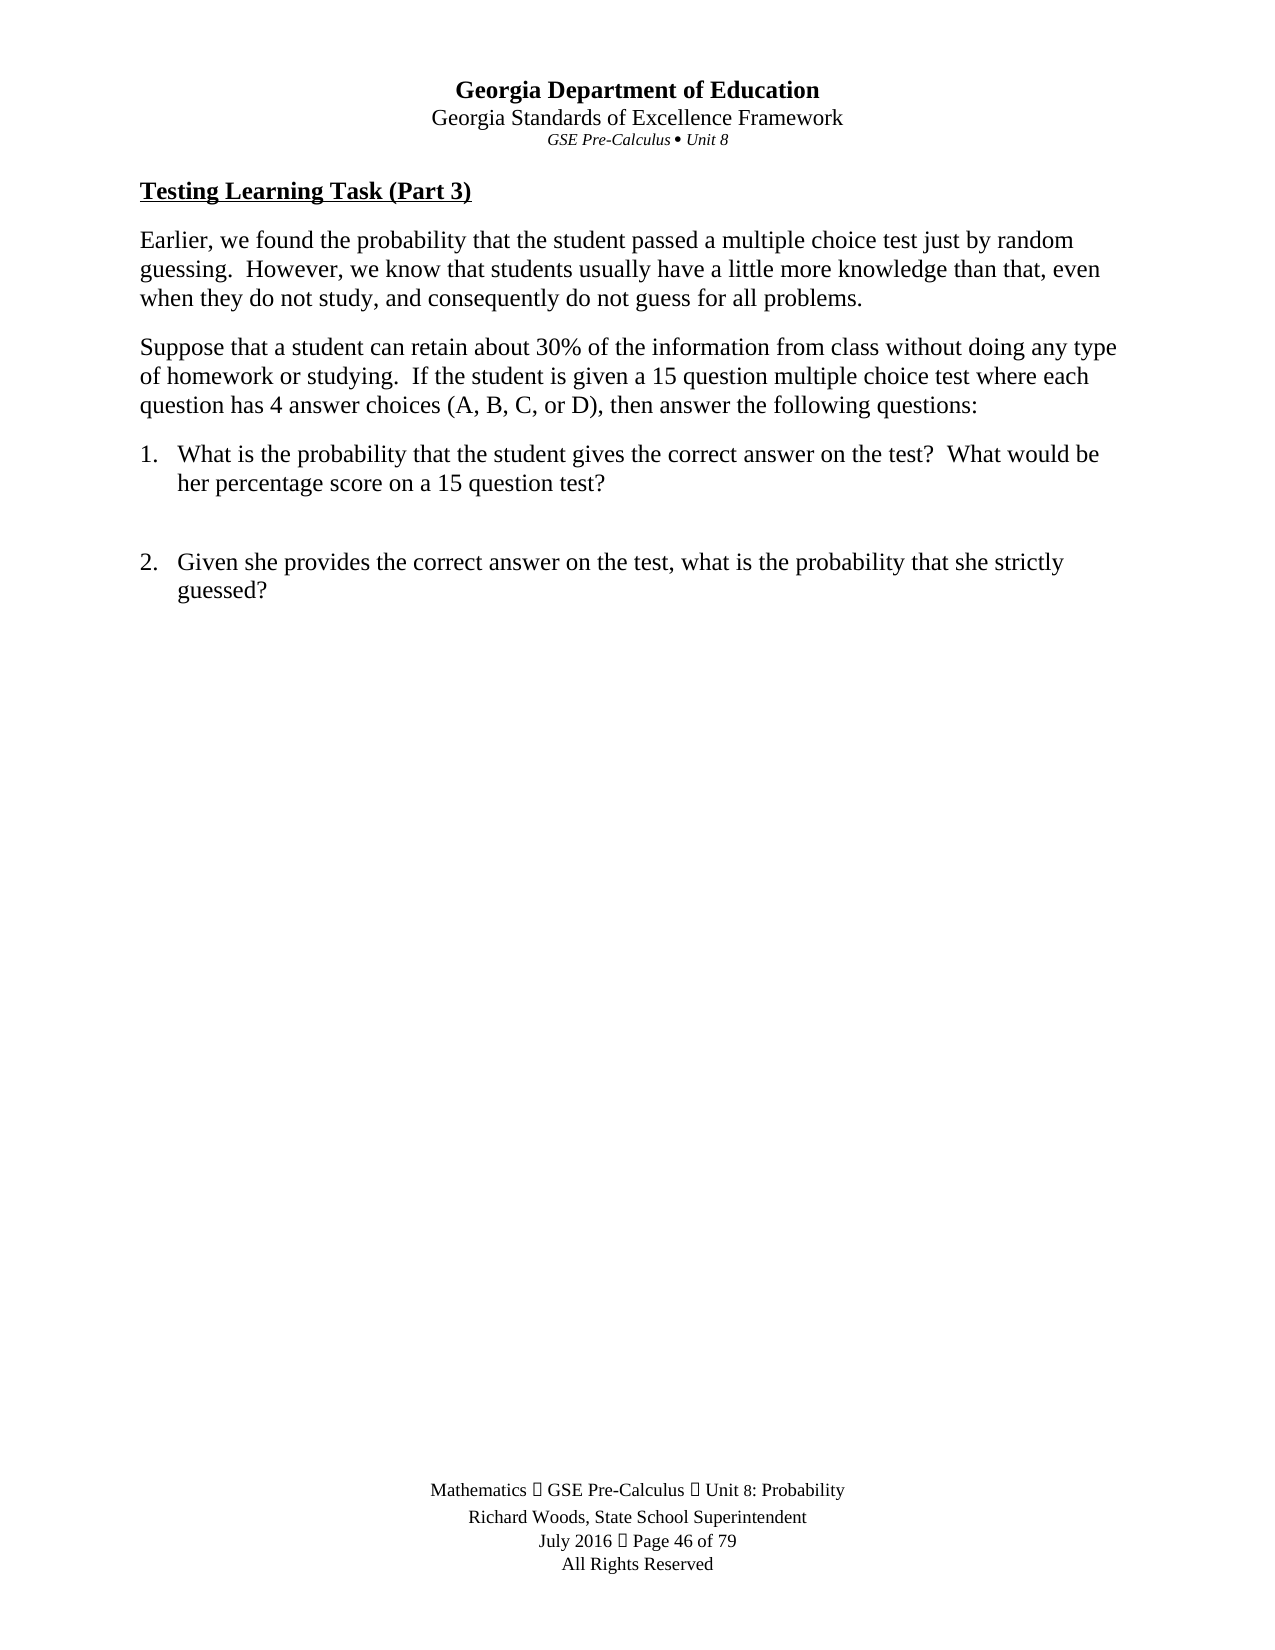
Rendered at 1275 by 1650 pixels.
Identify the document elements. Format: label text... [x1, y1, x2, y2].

list Given she provides the correct answer on the test, what is the probability that she strictly guessed? [139, 547, 1135, 604]
text Suppose that a student can retain about 30% of the information from class without doing any type of homework or studying. If the student is given a 15 question multiple choice test where each question has 4 answer choices (A, B, C, or D), then answer the following questions: [139, 332, 1135, 419]
text Earlier, we found the probability that the student passed a multiple choice test just by random guessing. However, we know that students usually have a little more knowledge than that, even when they do not study, and consequently do not guess for all problems. [139, 225, 1135, 312]
list What is the probability that the student gives the correct answer on the test? What would be her percentage score on a 15 question test? [139, 439, 1135, 497]
text Testing Learning Task (Part 3) [139, 176, 1135, 204]
